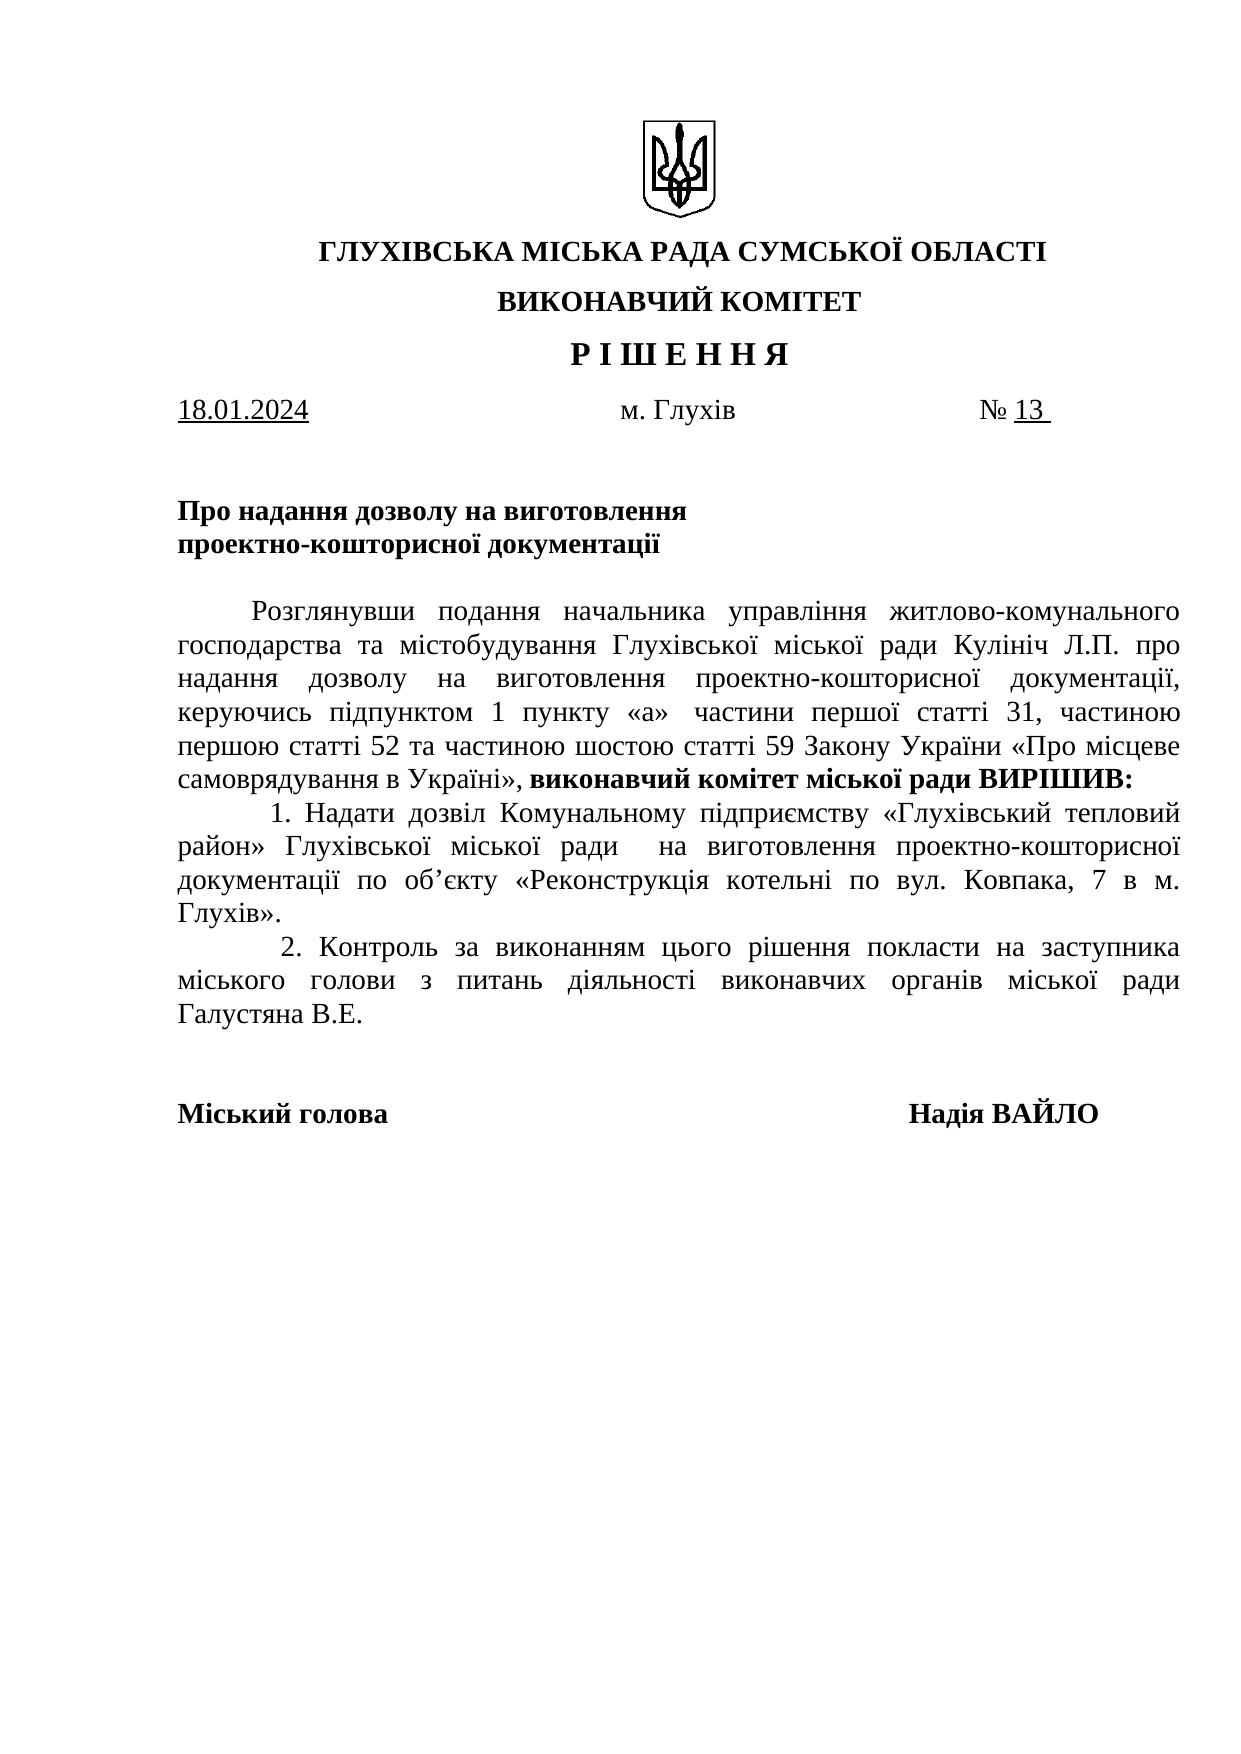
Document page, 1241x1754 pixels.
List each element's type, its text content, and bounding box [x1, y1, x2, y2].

text 1. Надати дозвіл Комунальному підприємству «Глухівський тепловий район» Глухівської міської ради на виготовлення проектно-кошторисної документації по об’єкту «Реконструкція котельні по вул. Ковпака, 7 в м. Глухів». [177, 795, 1181, 929]
text Міський голова Надія ВАЙЛО [177, 1097, 1181, 1130]
text ГЛУХІВСЬКА МІСЬКА РАДА СУМСЬКОЇ ОБЛАСТІ [177, 234, 1181, 268]
text Р І Ш Е Н Н Я [177, 335, 1181, 373]
text 18.01.2024 м. Глухів № 13 [177, 392, 1181, 426]
text Розглянувши подання начальника управління житлово-комунального господарства та містобудування Глухівської міської ради Кулініч Л.П. про надання дозволу на виготовлення проектно-кошторисної документації, керуючись підпунктом 1 пункту «а» частини першої статті 31, частиною першою статті 52 та частиною шостою статті 59 Закону України «Про місцеве самоврядування в Україні», виконавчий комітет міської ради ВИРІШИВ: [177, 593, 1181, 795]
text ВИКОНАВЧИЙ КОМІТЕТ [177, 284, 1181, 318]
picture [641, 118, 718, 220]
text 2. Контроль за виконанням цього рішення покласти на заступника міського голови з питань діяльності виконавчих органів міської ради Галустяна В.Е. [177, 929, 1181, 1029]
text Про надання дозволу на виготовлення [177, 493, 694, 526]
text проектно-кошторисної документації [177, 526, 694, 560]
